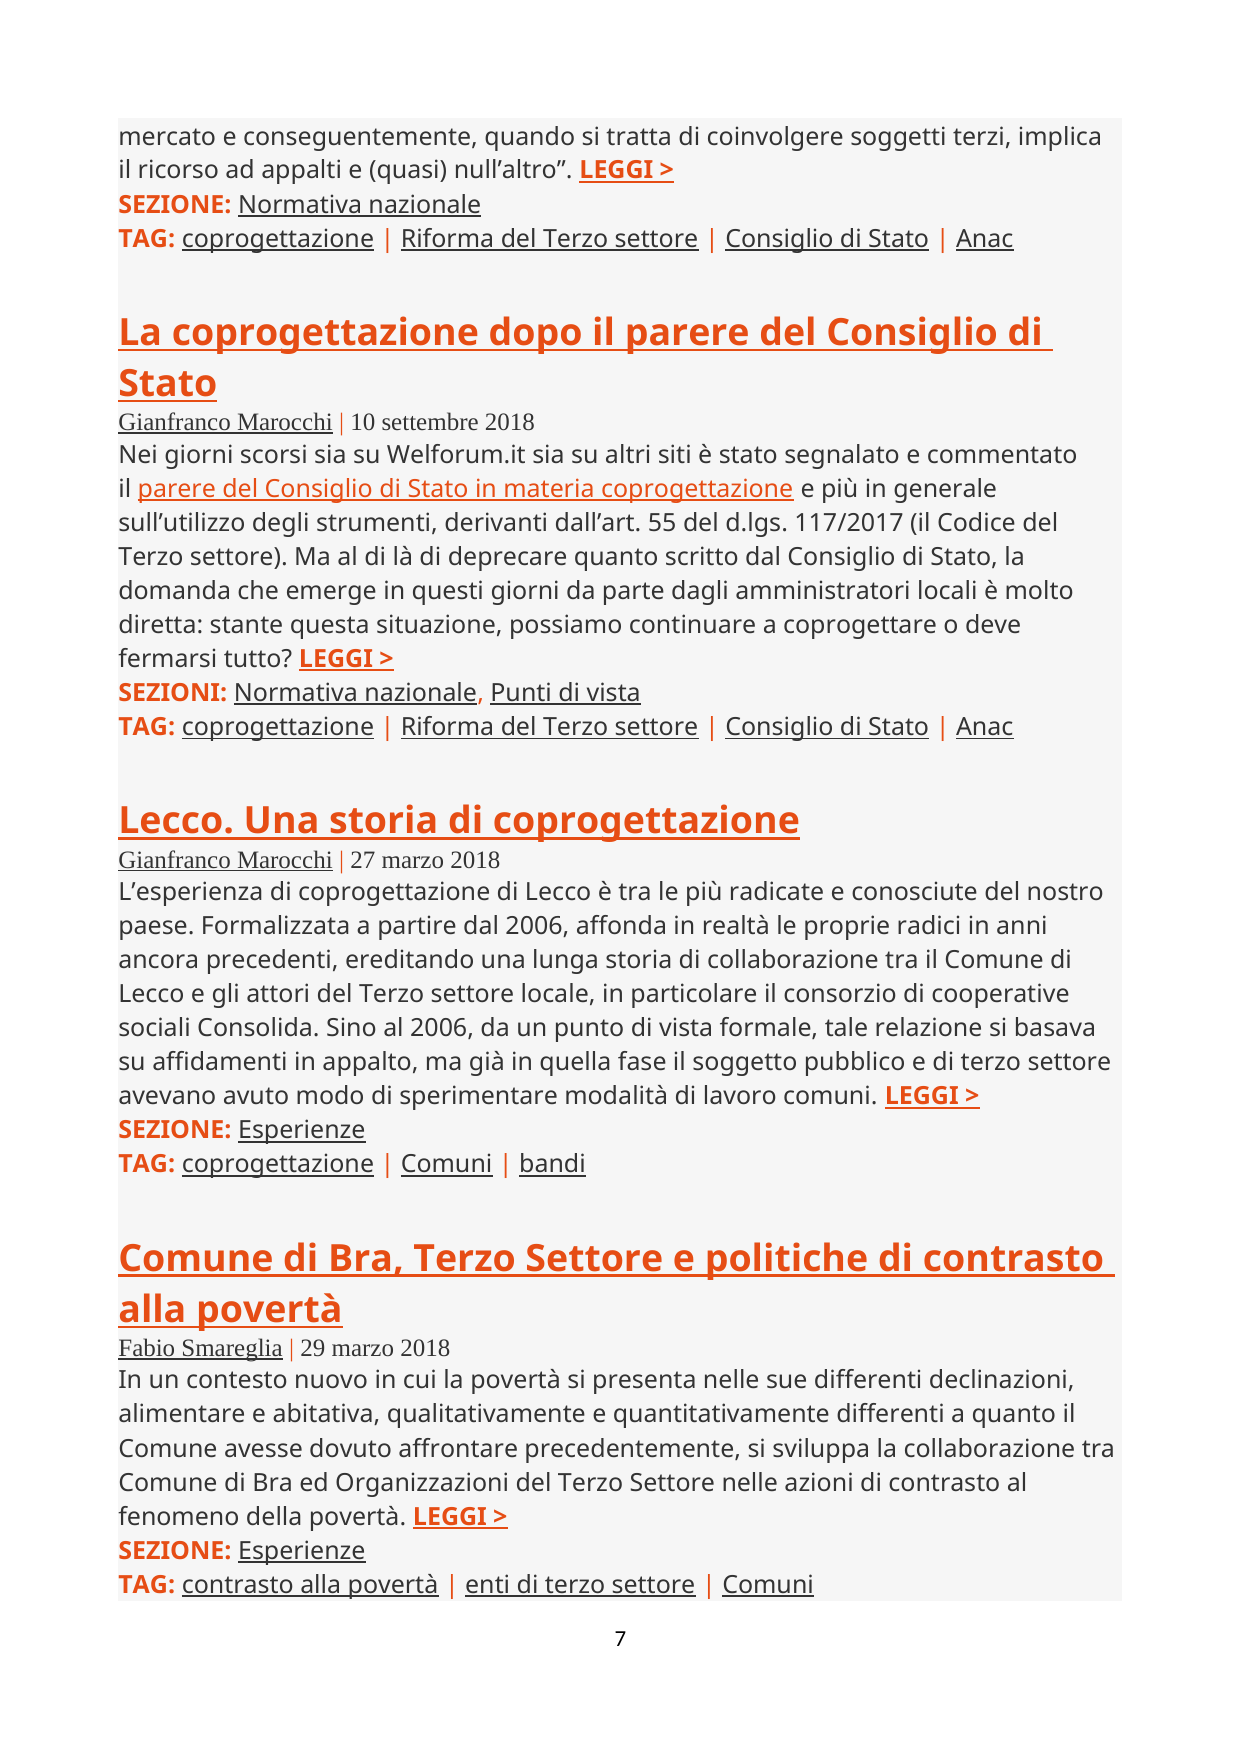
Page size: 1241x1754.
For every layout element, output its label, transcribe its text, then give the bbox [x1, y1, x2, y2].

text TAG: contrasto alla povertà | enti di terzo settore | Comuni [118, 1566, 1122, 1601]
text Fabio Smareglia | 29 marzo 2018 [118, 1333, 1122, 1362]
text In un contesto nuovo in cui la povertà si presenta nelle sue differenti declinazioni, alimentare e abitativa, qualitativamente e quantitativamente differenti a quanto il Comune avesse dovuto affrontare precedentemente, si sviluppa la collaborazione tra Comune di Bra ed Organizzazioni del Terzo Settore nelle azioni di contrasto al fenomeno della povertà. LEGGI > [118, 1362, 1122, 1532]
text Lecco. Una storia di coprogettazione [118, 794, 1122, 845]
text L’esperienza di coprogettazione di Lecco è tra le più radicate e conosciute del nostro paese. Formalizzata a partire dal 2006, affonda in realtà le proprie radici in anni ancora precedenti, ereditando una lunga storia di collaborazione tra il Comune di Lecco e gli attori del Terzo settore locale, in particolare il consorzio di cooperative sociali Consolida. Sino al 2006, da un punto di vista formale, tale relazione si basava su affidamenti in appalto, ma già in quella fase il soggetto pubblico e di terzo settore avevano avuto modo di sperimentare modalità di lavoro comuni. LEGGI > [118, 874, 1122, 1112]
text Gianfranco Marocchi | 10 settembre 2018 [118, 407, 1122, 436]
text TAG: coprogettazione | Comuni | bandi [118, 1146, 1122, 1180]
text SEZIONE: Esperienze [118, 1112, 1122, 1146]
text TAG: coprogettazione | Riforma del Terzo settore | Consiglio di Stato | Anac [118, 709, 1122, 743]
text SEZIONE: Normativa nazionale [118, 186, 1122, 220]
text SEZIONE: Esperienze [118, 1532, 1122, 1566]
text Nei giorni scorsi sia su Welforum.it sia su altri siti è stato segnalato e commentato il parere del Consiglio di Stato in materia coprogettazione e più in generale sull’utilizzo degli strumenti, derivanti dall’art. 55 del d.lgs. 117/2017 (il Codice del Terzo settore). Ma al di là di deprecare quanto scritto dal Consiglio di Stato, la domanda che emerge in questi giorni da parte dagli amministratori locali è molto diretta: stante questa situazione, possiamo continuare a coprogettare o deve fermarsi tutto? LEGGI > [118, 436, 1122, 675]
text Comune di Bra, Terzo Settore e politiche di contrasto alla povertà [118, 1231, 1122, 1333]
text TAG: coprogettazione | Riforma del Terzo settore | Consiglio di Stato | Anac [118, 220, 1122, 254]
text Gianfranco Marocchi | 27 marzo 2018 [118, 845, 1122, 874]
text SEZIONI: Normativa nazionale, Punti di vista [118, 675, 1122, 709]
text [118, 118, 1122, 186]
text La coprogettazione dopo il parere del Consiglio di Stato [118, 305, 1122, 407]
